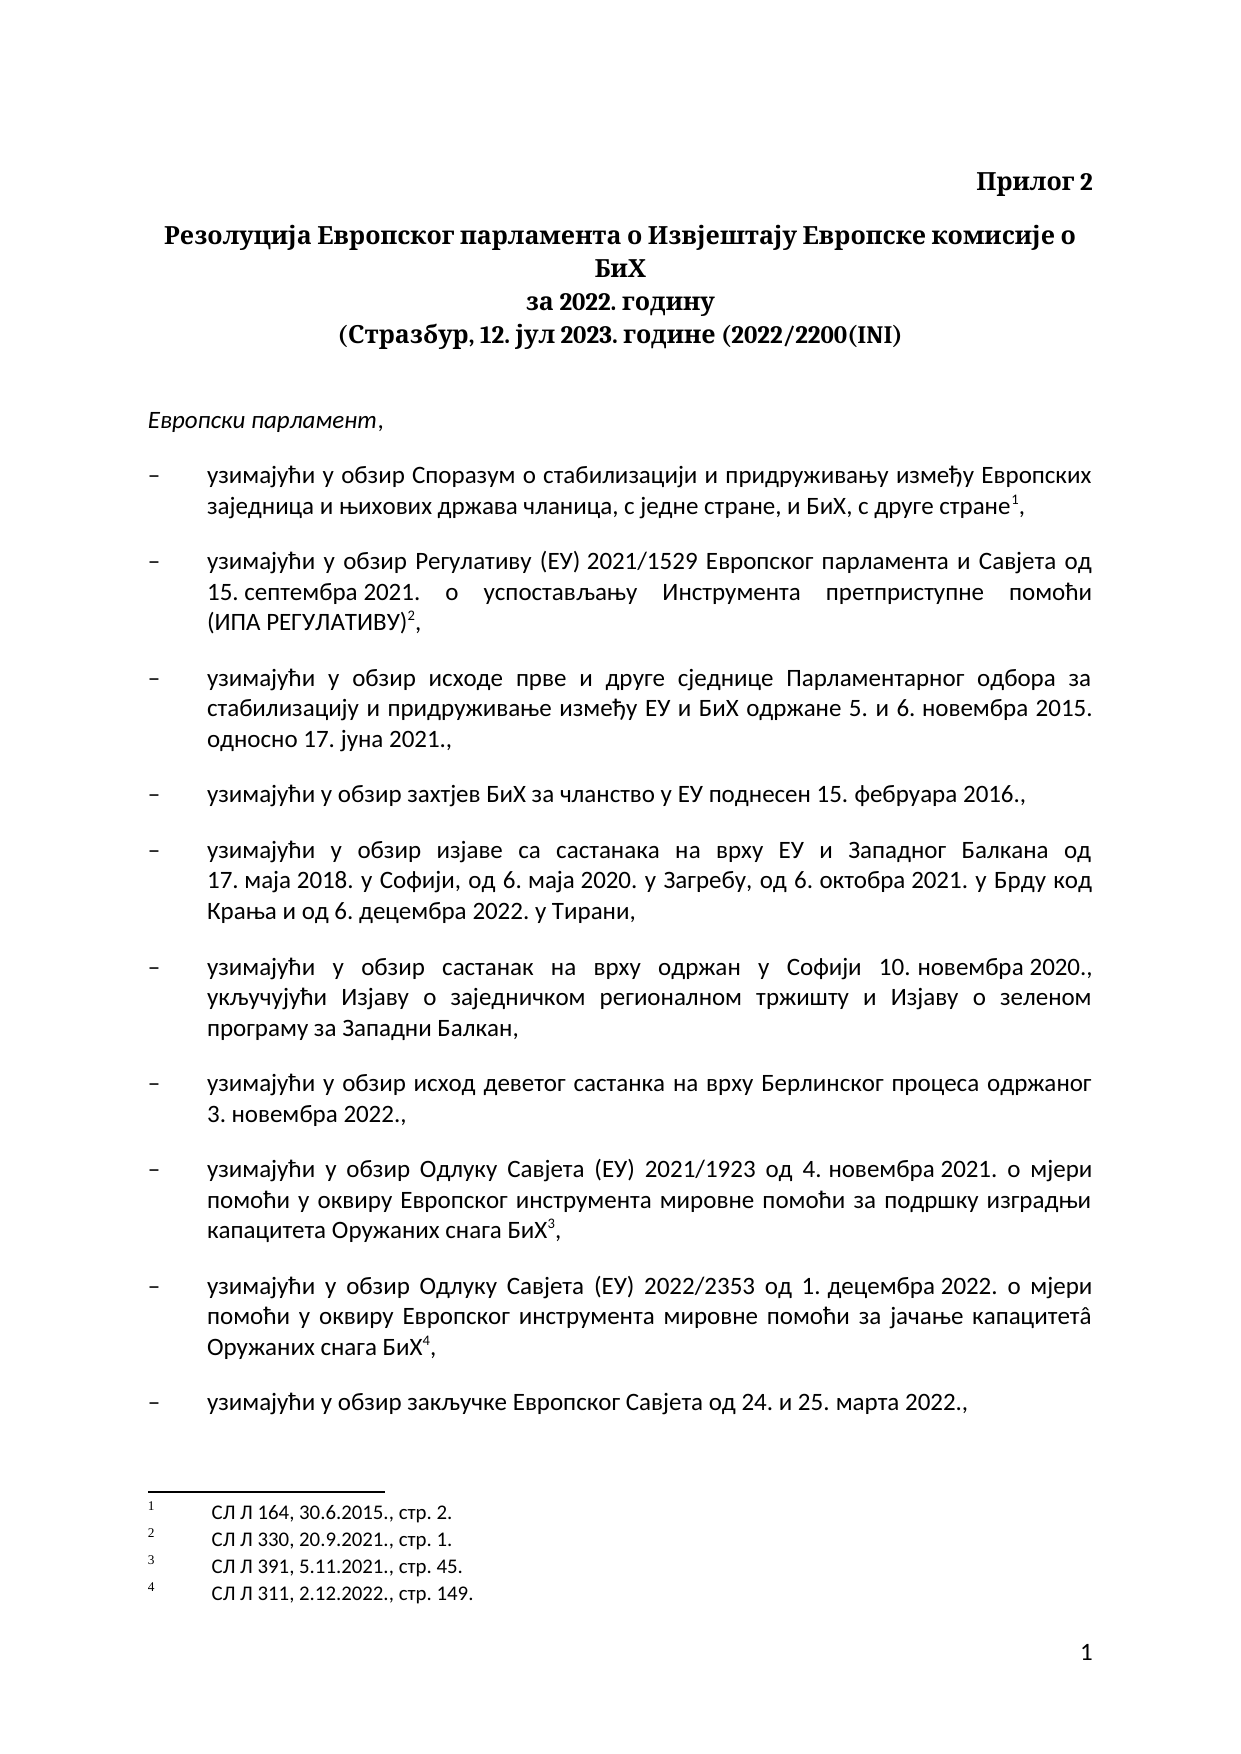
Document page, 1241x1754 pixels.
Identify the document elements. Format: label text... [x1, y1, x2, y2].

text – узимајући у обзир Одлуку Савјета (ЕУ) 2022/2353 од 1. децембра 2022. о мјери помоћи у оквиру Европског инструмента мировне помоћи за јачање капацитетâ Оружаних снага БиХ, [148, 1270, 1092, 1361]
text Резолуција Европског парламента о Извјештају Европске комисије о БиХ [148, 222, 1092, 284]
text – узимајући у обзир исход деветог састанка на врху Берлинског процеса одржаног 3. новембра 2022., [148, 1067, 1092, 1128]
text – узимајући у обзир састанак на врху одржан у Софији 10. новембра 2020., укључујући Изјаву о заједничком регионалном тржишту и Изјаву о зеленом програму за Западни Балкан, [148, 951, 1092, 1042]
text – узимајући у обзир закључке Европског Савјета од 24. и 25. марта 2022., [148, 1386, 1092, 1417]
text Европски парламент, [148, 404, 1092, 434]
text (Стразбур, 12. јул 2023. године (2022/2200(INI) [148, 321, 1092, 350]
text – узимајући у обзир Регулативу (ЕУ) 2021/1529 Европског парламента и Савјета од 15. септембра 2021. о успостављању Инструмента претприступне помоћи (ИПА РЕГУЛАТИВУ), [148, 546, 1092, 637]
text – узимајући у обзир Споразум о стабилизацији и придруживању између Европских заједница и њихових држава чланица, с једне стране, и БиХ, с друге стране, [148, 459, 1092, 521]
text Прилог 2 [148, 168, 1092, 197]
text – узимајући у обзир захтјев БиХ за чланство у ЕУ поднесен 15. фебруара 2016., [148, 779, 1092, 809]
text – узимајући у обзир Одлуку Савјета (ЕУ) 2021/1923 од 4. новембра 2021. о мјери помоћи у оквиру Европског инструмента мировне помоћи за подршку изградњи капацитета Оружаних снага БиХ, [148, 1153, 1092, 1245]
text – узимајући у обзир изјаве са састанака на врху ЕУ и Западног Балкана од 17. маја 2018. у Софији, од 6. маја 2020. у Загребу, од 6. октобра 2021. у Брду код Крања и од 6. децембра 2022. у Тирани, [148, 834, 1092, 926]
text – узимајући у обзир исходе прве и друге сједнице Парламентарног одбора за стабилизацију и придруживање између ЕУ и БиХ одржане 5. и 6. новембра 2015. односно 17. јуна 2021., [148, 662, 1092, 754]
text за 2022. годину [148, 288, 1092, 317]
